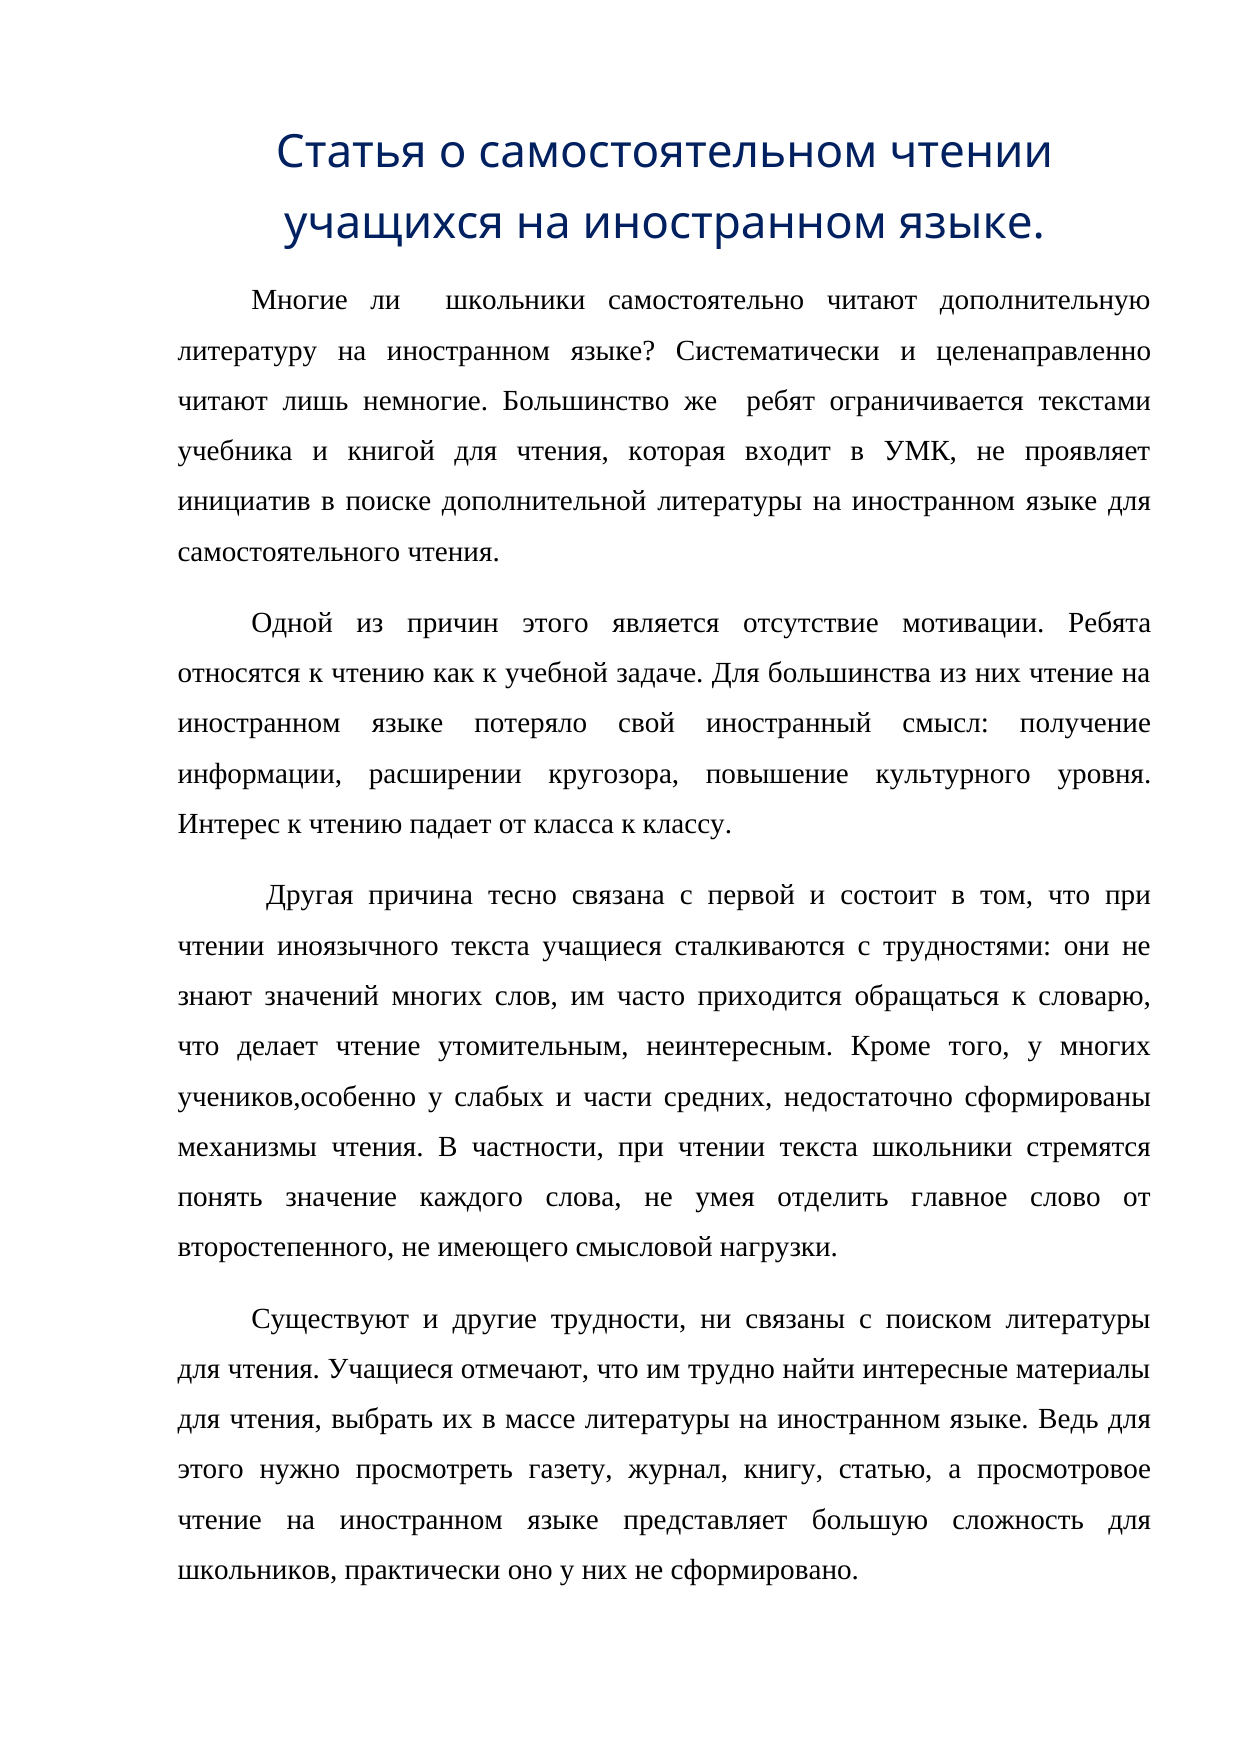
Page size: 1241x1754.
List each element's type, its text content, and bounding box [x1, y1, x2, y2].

text Другая причина тесно связана с первой и состоит в том, что при чтении иноязычного текста учащиеся сталкиваются с трудностями: они не знают значений многих слов, им часто приходится обращаться к словарю, что делает чтение утомительным, неинтересным. Кроме того, у многих учеников,особенно у слабых и части средних, недостаточно сформированы механизмы чтения. В частности, при чтении текста школьники стремятся понять значение каждого слова, не умея отделить главное слово от второстепенного, не имеющего смысловой нагрузки. [177, 877, 1152, 1263]
text Статья о самостоятельном чтении учащихся на иностранном языке. [177, 118, 1152, 252]
text Существуют и другие трудности, ни связаны с поиском литературы для чтения. Учащиеся отмечают, что им трудно найти интересные материалы для чтения, выбрать их в массе литературы на иностранном языке. Ведь для этого нужно просмотреть газету, журнал, книгу, статью, а просмотровое чтение на иностранном языке представляет большую сложность для школьников, практически оно у них не сформировано. [177, 1301, 1152, 1586]
text Многие ли школьники самостоятельно читают дополнительную литературу на иностранном языке? Систематически и целенаправленно читают лишь немногие. Большинство же ребят ограничивается текстами учебника и книгой для чтения, которая входит в УМК, не проявляет инициатив в поиске дополнительной литературы на иностранном языке для самостоятельного чтения. [177, 282, 1152, 567]
text Одной из причин этого является отсутствие мотивации. Ребята относятся к чтению как к учебной задаче. Для большинства из них чтение на иностранном языке потеряло свой иностранный смысл: получение информации, расширении кругозора, повышение культурного уровня. Интерес к чтению падает от класса к классу. [177, 605, 1152, 840]
